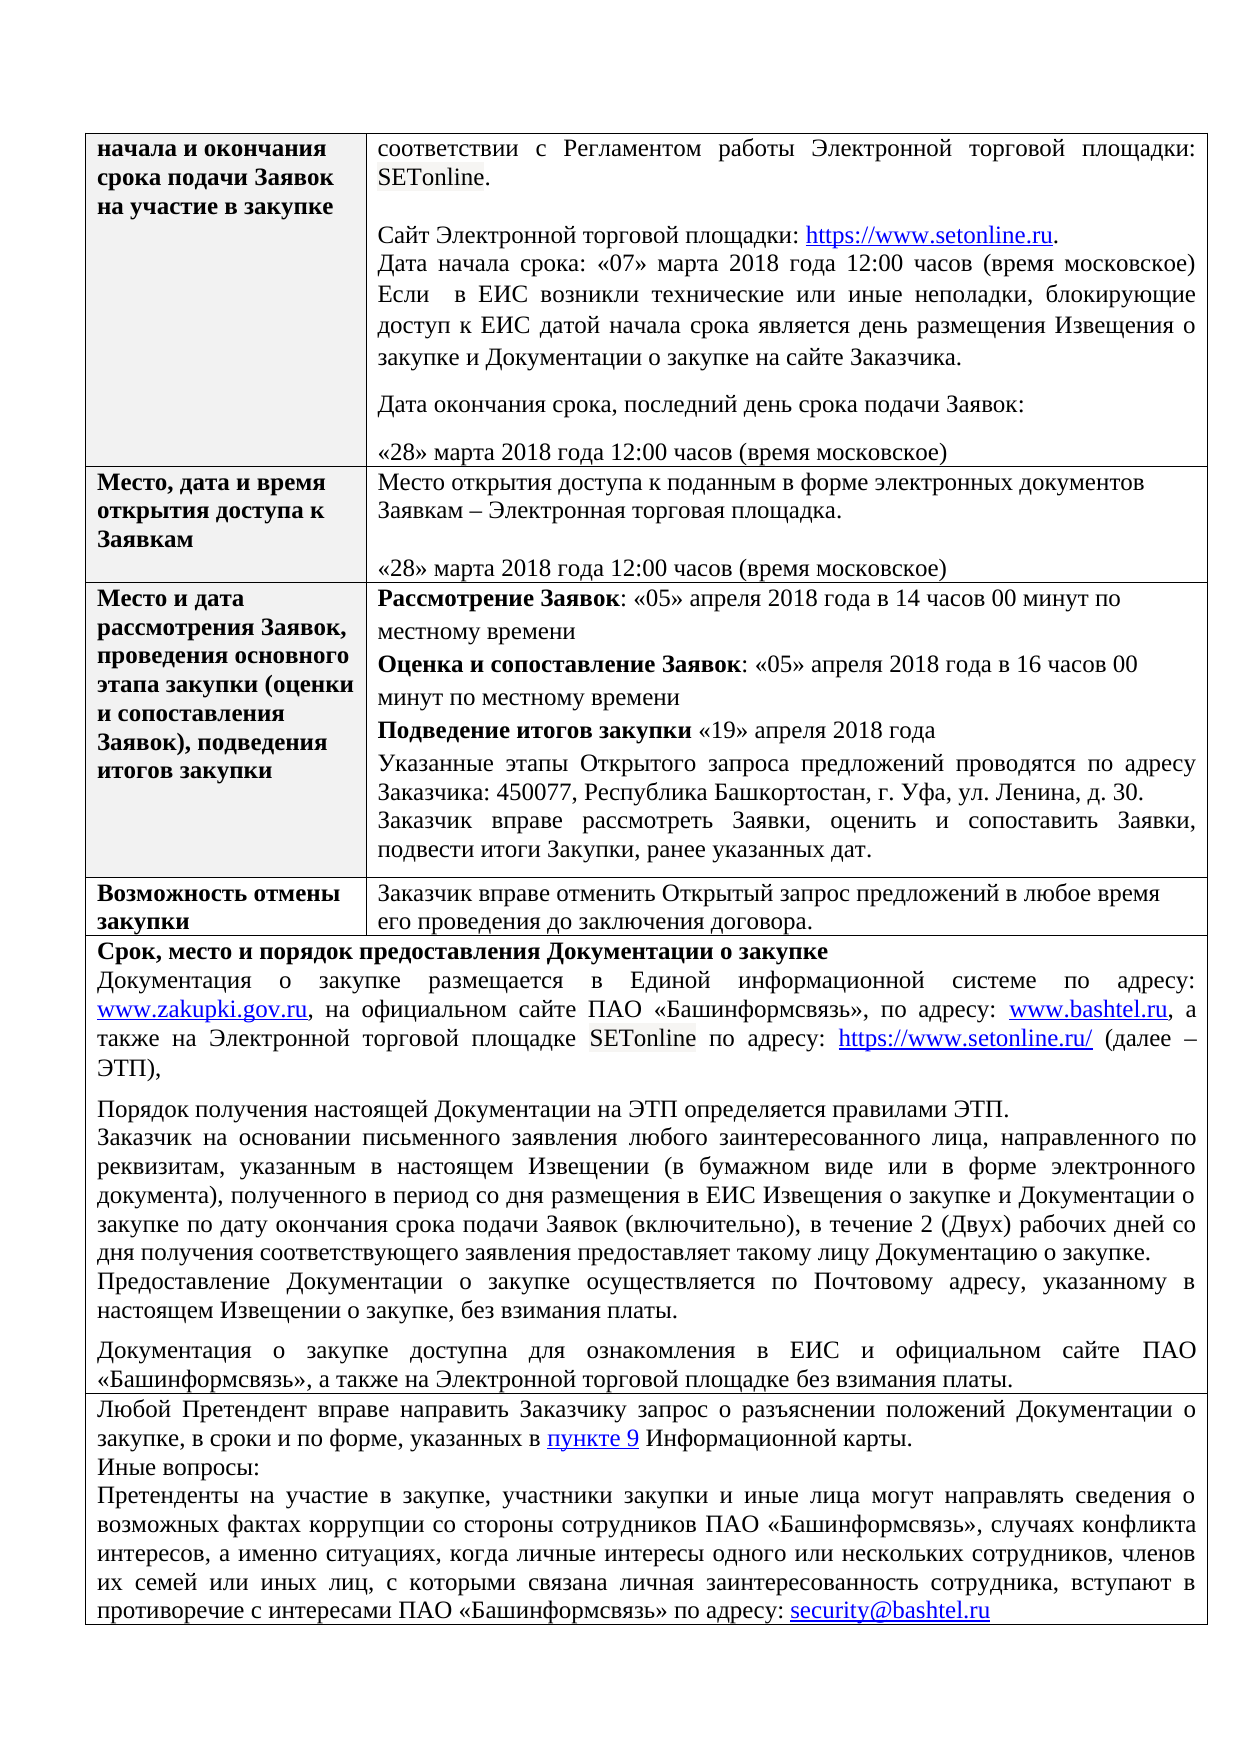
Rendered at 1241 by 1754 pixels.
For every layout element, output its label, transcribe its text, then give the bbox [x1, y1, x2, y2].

table_cell Рассмотрение Заявок: «05» апреля 2018 года в 14 часов 00 минут по местному времени Оценка и сопоставление Заявок: «05» апреля 2018 года в 16 часов 00 минут по местному времени Подведение итогов закупки «19» апреля 2018 года Указанные этапы Открытого запроса предложений проводятся по адресу Заказчика: 450077, Республика Башкортостан, г. Уфа, ул. Ленина, д. 30. Заказчик вправе рассмотреть Заявки, оценить и сопоставить Заявки, подвести итоги Закупки, ранее указанных дат. [367, 583, 1207, 877]
table_cell Возможность отмены закупки [86, 878, 366, 935]
table_cell Место, дата и время открытия доступа к Заявкам [86, 467, 366, 582]
table_cell Заказчик вправе отменить Открытый запрос предложений в любое время его проведения до заключения договора. [367, 878, 1207, 935]
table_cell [367, 134, 1207, 466]
table_cell Любой Претендент вправе направить Заказчику запрос о разъяснении положений Документации о закупке, в сроки и по форме, указанных в пункте 9 Информационной карты. Иные вопросы: Претенденты на участие в закупке, участники закупки и иные лица могут направлять сведения о возможных фактах коррупции со стороны сотрудников ПАО «Башинформсвязь», случаях конфликта интересов, а именно ситуациях, когда личные интересы одного или нескольких сотрудников, членов их семей или иных лиц, с которыми связана личная заинтересованность сотрудника, вступают в противоречие с интересами ПАО «Башинформсвязь» по адресу: security@bashtel.ru [86, 1394, 1207, 1624]
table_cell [86, 134, 366, 466]
table_cell Место и дата рассмотрения Заявок, проведения основного этапа закупки (оценки и сопоставления Заявок), подведения итогов закупки [86, 583, 366, 877]
table_cell Место открытия доступа к поданным в форме электронных документов Заявкам – Электронная торговая площадка. «28» марта 2018 года 12:00 часов (время московское) [367, 467, 1207, 582]
table_cell Срок, место и порядок предоставления Документации о закупке Документация о закупке размещается в Единой информационной системе по адресу: www.zakupki.gov.ru, на официальном сайте ПАО «Башинформсвязь», по адресу: www.bashtel.ru, а также на Электронной торговой площадке SETonline по адресу: https://www.setonline.ru/ (далее – ЭТП), Порядок получения настоящей Документации на ЭТП определяется правилами ЭТП. Заказчик на основании письменного заявления любого заинтересованного лица, направленного по реквизитам, указанным в настоящем Извещении (в бумажном виде или в форме электронного документа), полученного в период со дня размещения в ЕИС Извещения о закупке и Документации о закупке по дату окончания срока подачи Заявок (включительно), в течение 2 (Двух) рабочих дней со дня получения соответствующего заявления предоставляет такому лицу Документацию о закупке. Предоставление Документации о закупке осуществляется по Почтовому адресу, указанному в настоящем Извещении о закупке, без взимания платы. Документация о закупке доступна для ознакомления в ЕИС и официальном сайте ПАО «Башинформсвязь», а также на Электронной торговой площадке без взимания платы. [86, 936, 1207, 1393]
